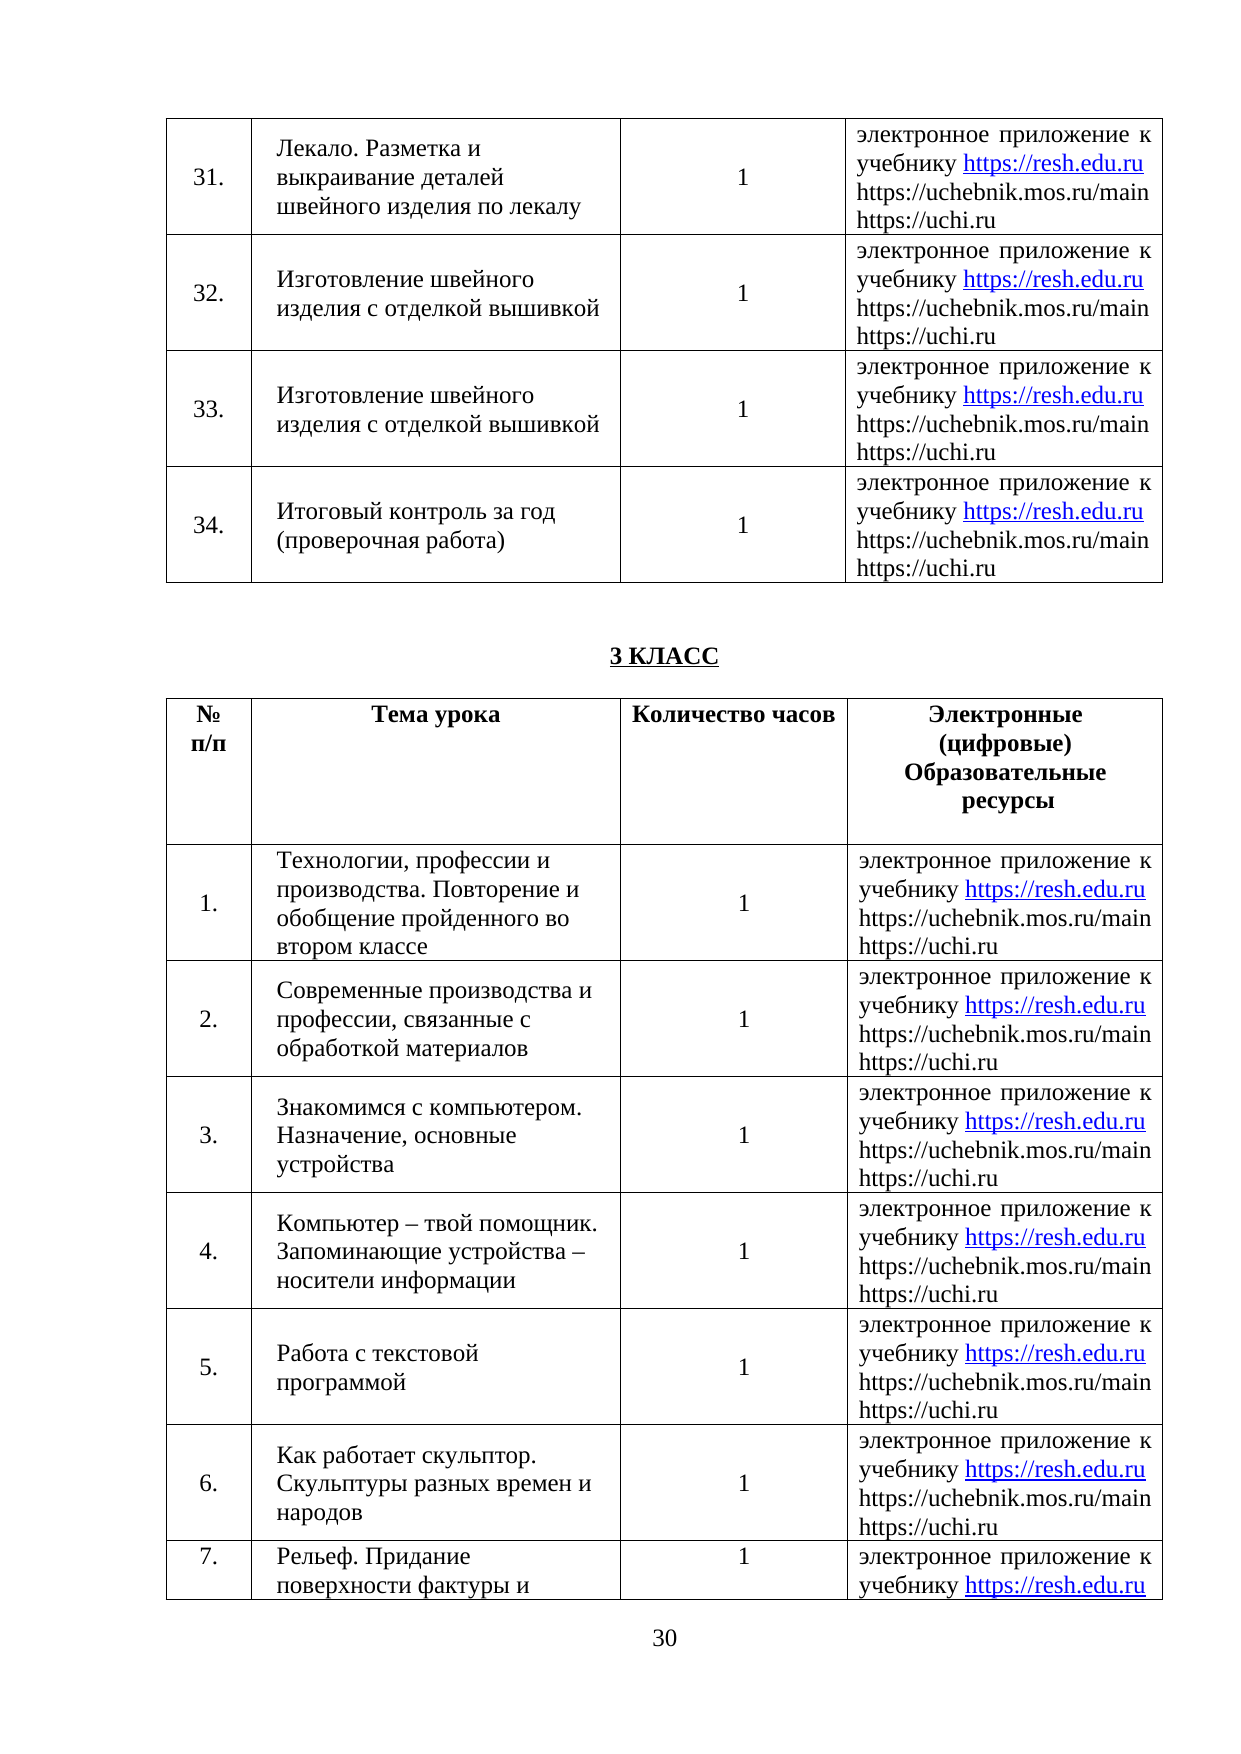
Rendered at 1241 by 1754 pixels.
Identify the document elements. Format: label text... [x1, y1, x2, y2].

table_cell Как работает скульптор. Скульптуры разных времен и народов [252, 1425, 620, 1540]
text 3 КЛАСС [177, 641, 1152, 669]
table_cell электронное приложение к учебнику https://resh.edu.ru https://uchebnik.mos.ru/main https://uchi.ru [848, 1077, 1162, 1192]
table_cell Работа с текстовой программой [252, 1309, 620, 1424]
table_cell 1 [621, 119, 845, 234]
table_header Электронные (цифровые) Образовательные ресурсы [848, 699, 1162, 814]
table_cell Лекало. Разметка и выкраивание деталей швейного изделия по лекалу [252, 119, 620, 234]
table_cell электронное приложение к учебнику https://resh.edu.ru https://uchebnik.mos.ru/main https://uchi.ru [848, 1309, 1162, 1424]
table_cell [848, 1425, 1162, 1540]
table_cell 33. [167, 351, 251, 466]
table_cell Итоговый контроль за год (проверочная работа) [252, 467, 620, 582]
table_cell 31. [167, 119, 251, 234]
table_cell электронное приложение к учебнику https://resh.edu.ru https://uchebnik.mos.ru/main https://uchi.ru [846, 467, 1162, 582]
table_cell 1 [621, 467, 845, 582]
table_cell 6. [167, 1425, 251, 1540]
table_header № п/п [167, 699, 251, 844]
table_cell 2. [167, 961, 251, 1076]
table_cell 1 [621, 1541, 847, 1599]
table_cell 1 [621, 1309, 847, 1424]
table_cell 1 [621, 1425, 847, 1540]
table_cell Компьютер – твой помощник. Запоминающие устройства – носители информации [252, 1193, 620, 1308]
table_cell 1. [167, 845, 251, 960]
table_cell Знакомимся с компьютером. Назначение, основные устройства [252, 1077, 620, 1192]
table_header Количество часов [621, 699, 847, 844]
table_cell Изготовление швейного изделия с отделкой вышивкой [252, 235, 620, 350]
table_cell 1 [621, 1077, 847, 1192]
table_cell электронное приложение к учебнику https://resh.edu.ru https://uchebnik.mos.ru/main https://uchi.ru [848, 961, 1162, 1076]
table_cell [846, 119, 1162, 234]
table_cell электронное приложение к учебнику https://resh.edu.ru https://uchebnik.mos.ru/main https://uchi.ru [848, 845, 1162, 960]
table_header Тема урока [252, 699, 620, 844]
table_cell Технологии, профессии и производства. Повторение и обобщение пройденного во втором классе [252, 845, 620, 960]
table_cell электронное приложение к учебнику https://resh.edu.ru https://uchebnik.mos.ru/main https://uchi.ru [846, 351, 1162, 466]
table_cell электронное приложение к учебнику https://resh.edu.ru https://uchebnik.mos.ru/main https://uchi.ru [848, 1193, 1162, 1308]
table_cell Современные производства и профессии, связанные с обработкой материалов [252, 961, 620, 1076]
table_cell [252, 1541, 620, 1599]
table_cell 7. [167, 1541, 251, 1599]
table_cell 32. [167, 235, 251, 350]
table_cell электронное приложение к учебнику https://resh.edu.ru https://uchebnik.mos.ru/main https://uchi.ru [846, 235, 1162, 350]
table_cell 1 [621, 845, 847, 960]
table_cell 1 [621, 1193, 847, 1308]
table_cell [848, 814, 1162, 844]
table_cell Изготовление швейного изделия с отделкой вышивкой [252, 351, 620, 466]
table_cell 1 [621, 961, 847, 1076]
table_cell 3. [167, 1077, 251, 1192]
table_cell 34. [167, 467, 251, 582]
table_cell 5. [167, 1309, 251, 1424]
table_cell 1 [621, 351, 845, 466]
table_cell 4. [167, 1193, 251, 1308]
table_cell 1 [621, 235, 845, 350]
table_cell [848, 1541, 1162, 1599]
